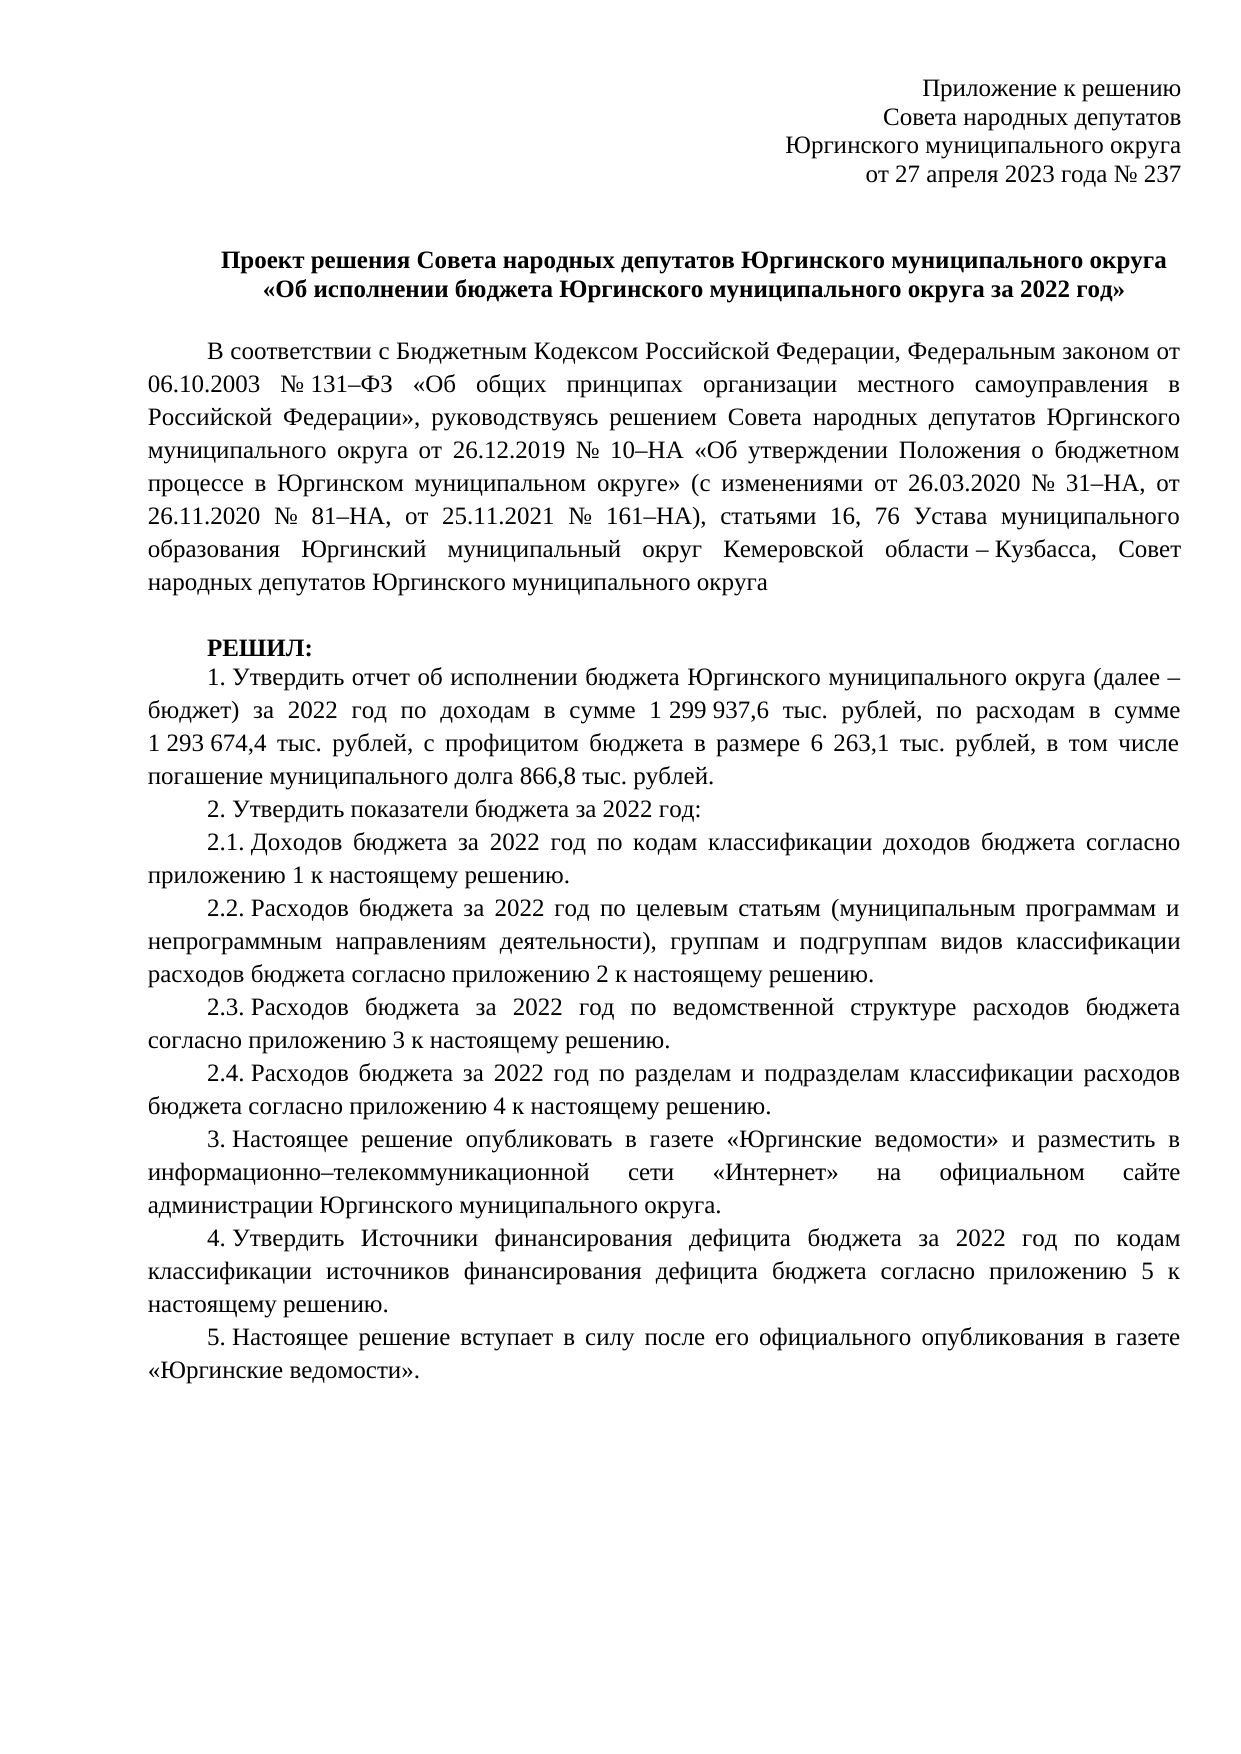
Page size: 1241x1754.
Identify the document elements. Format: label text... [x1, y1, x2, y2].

text 2.1. Доходов бюджета за 2022 год по кодам классификации доходов бюджета согласно приложению 1 к настоящему решению. [148, 827, 1181, 889]
text Юргинского муниципального округа [664, 131, 1181, 159]
text РЕШИЛ: [148, 633, 1181, 662]
text 4. Утвердить Источники финансирования дефицита бюджета за 2022 год по кодам классификации источников финансирования дефицита бюджета согласно приложению 5 к настоящему решению. [148, 1223, 1181, 1318]
text 2.4. Расходов бюджета за 2022 год по разделам и подразделам классификации расходов бюджета согласно приложению 4 к настоящему решению. [148, 1058, 1181, 1120]
text 2.2. Расходов бюджета за 2022 год по целевым статьям (муниципальным программам и непрограммным направлениям деятельности), группам и подгруппам видов классификации расходов бюджета согласно приложению 2 к настоящему решению. [148, 893, 1181, 988]
text 3. Настоящее решение опубликовать в газете «Юргинские ведомости» и разместить в информационно–телекоммуникационной сети «Интернет» на официальном сайте администрации Юргинского муниципального округа. [148, 1124, 1181, 1219]
text от 27 апреля 2023 года № 237 [664, 159, 1181, 188]
text 1. Утвердить отчет об исполнении бюджета Юргинского муниципального округа (далее – бюджет) за 2022 год по доходам в сумме 1 299 937,6 тыс. рублей, по расходам в сумме 1 293 674,4 тыс. рублей, с профицитом бюджета в размере 6 263,1 тыс. рублей, в том числе погашение муниципального долга 866,8 тыс. рублей. [148, 662, 1181, 790]
text Проект решения Совета народных депутатов Юргинского муниципального округа [148, 246, 1181, 274]
text В соответствии с Бюджетным Кодексом Российской Федерации, Федеральным законом от 06.10.2003 № 131–ФЗ «Об общих принципах организации местного самоуправления в Российской Федерации», руководствуясь решением Совета народных депутатов Юргинского муниципального округа от 26.12.2019 № 10–НА «Об утверждении Положения о бюджетном процессе в Юргинском муниципальном округе» (с изменениями от 26.03.2020 № 31–НА, от 26.11.2020 № 81–НА, от 25.11.2021 № 161–НА), статьями 16, 76 Устава муниципального образования Юргинский муниципальный округ Кемеровской области – Кузбасса, Совет народных депутатов Юргинского муниципального округа [148, 336, 1181, 596]
text Приложение к решению [664, 73, 1181, 102]
text «Об исполнении бюджета Юргинского муниципального округа за 2022 год» [148, 274, 1181, 303]
text 5. Настоящее решение вступает в силу после его официального опубликования в газете «Юргинские ведомости». [148, 1322, 1181, 1384]
text 2.3. Расходов бюджета за 2022 год по ведомственной структуре расходов бюджета согласно приложению 3 к настоящему решению. [148, 992, 1181, 1054]
text 2. Утвердить показатели бюджета за 2022 год: [148, 794, 1181, 823]
text Совета народных депутатов [664, 102, 1181, 131]
